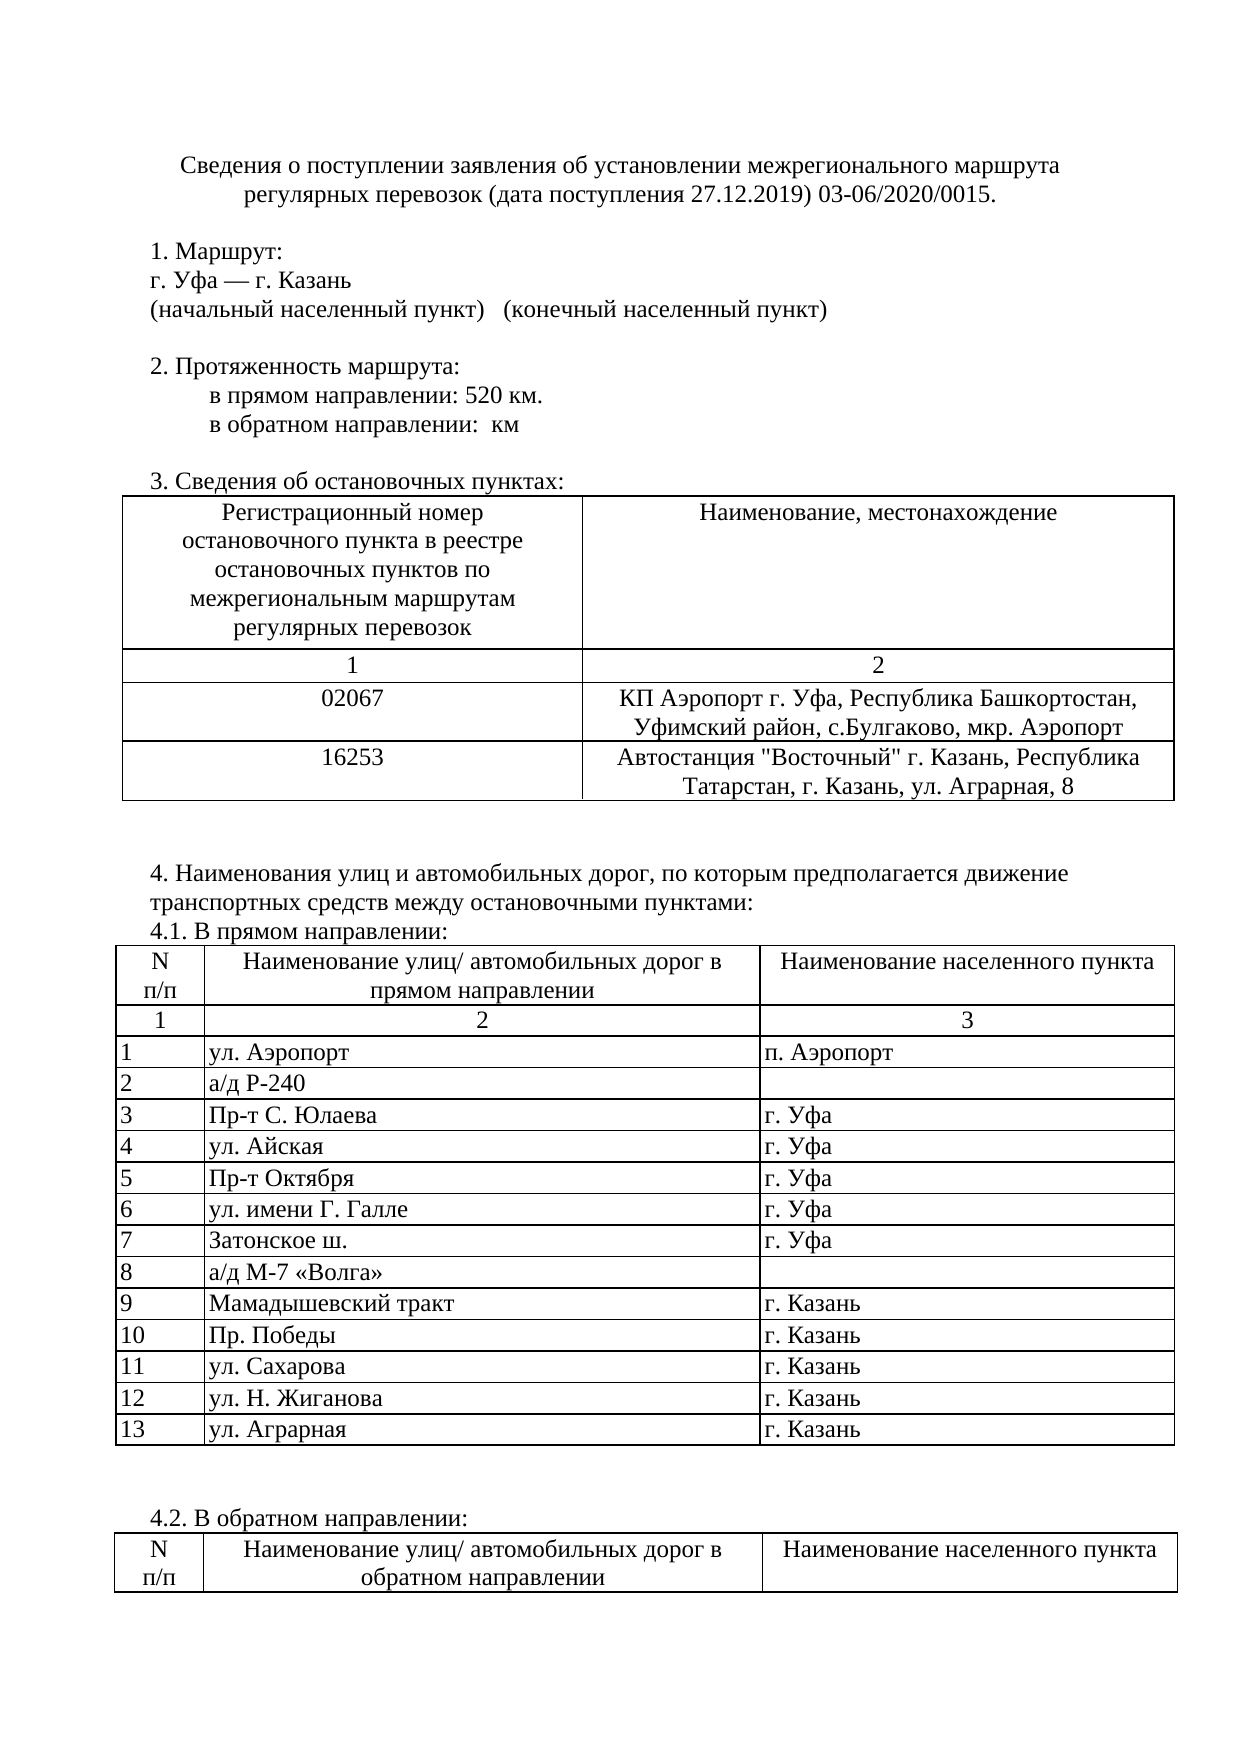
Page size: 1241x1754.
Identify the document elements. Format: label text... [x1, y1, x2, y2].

table_cell [761, 1068, 1174, 1098]
text 4.1. В прямом направлении: [150, 916, 1090, 945]
table_cell п. Аэропорт [761, 1037, 1174, 1067]
table_cell Пр-т С. Юлаева [205, 1100, 759, 1130]
table_header Наименование населенного пункта [761, 946, 1174, 1004]
table_cell Мамадышевский тракт [205, 1289, 759, 1318]
table_cell Пр-т Октября [205, 1163, 759, 1193]
table_cell [761, 1257, 1174, 1287]
table_cell ул. Аэропорт [205, 1037, 759, 1067]
table_header N п/п [117, 946, 204, 1004]
table_header Наименование населенного пункта [763, 1534, 1177, 1591]
text 3. Сведения об остановочных пунктах: [150, 466, 1090, 495]
text 1. Маршрут: [150, 236, 1090, 265]
table_header Регистрационный номер остановочного пункта в реестре остановочных пунктов по межрегиональным маршрутам регулярных перевозок [123, 497, 582, 648]
table_cell г. Уфа [761, 1194, 1174, 1224]
text в обратном направлении: км [150, 409, 1090, 437]
text 4.2. В обратном направлении: [150, 1503, 1090, 1532]
table_cell а/д М-7 «Волга» [205, 1257, 759, 1287]
table_cell 3 [117, 1100, 204, 1130]
table_cell г. Казань [761, 1352, 1174, 1381]
table_cell Пр. Победы [205, 1320, 759, 1350]
table_cell 11 [117, 1352, 204, 1381]
table_cell г. Казань [761, 1289, 1174, 1318]
table_header N п/п [115, 1534, 203, 1591]
table_cell 6 [117, 1194, 204, 1224]
table_cell ул. имени Г. Галле [205, 1194, 759, 1224]
text г. Уфа — г. Казань [150, 265, 1090, 294]
table_cell г. Уфа [761, 1163, 1174, 1193]
text 2. Протяженность маршрута: [150, 351, 1090, 380]
table_cell 2 [583, 650, 1173, 681]
table_cell ул. Айская [205, 1131, 759, 1161]
table_header Наименование, местонахождение [583, 497, 1173, 648]
table_cell Затонское ш. [205, 1226, 759, 1256]
table_cell 2 [205, 1006, 759, 1035]
table_cell 9 [117, 1289, 204, 1318]
table_cell КП Аэропорт г. Уфа, Республика Башкортостан, Уфимский район, с.Булгаково, мкр. Аэропорт [583, 683, 1173, 740]
table_cell 5 [117, 1163, 204, 1193]
table_cell г. Казань [761, 1415, 1174, 1444]
table_cell 13 [117, 1415, 204, 1444]
table_cell 1 [117, 1037, 204, 1067]
table_cell 1 [117, 1006, 204, 1035]
text Сведения о поступлении заявления об установлении межрегионального маршрута регулярных перевозок (дата поступления 27.12.2019) 03-06/2020/0015. [150, 150, 1090, 207]
text 4. Наименования улиц и автомобильных дорог, по которым предполагается движение транспортных средств между остановочными пунктами: [150, 858, 1090, 916]
table_cell г. Казань [761, 1320, 1174, 1350]
table_cell г. Уфа [761, 1226, 1174, 1256]
table_cell ул. Сахарова [205, 1352, 759, 1381]
table_cell ул. Аграрная [205, 1415, 759, 1444]
text (начальный населенный пункт) (конечный населенный пункт) [150, 294, 1090, 322]
table_cell 1 [123, 650, 582, 681]
table_cell 02067 [123, 683, 582, 740]
table_cell г. Казань [761, 1383, 1174, 1413]
table_cell 7 [117, 1226, 204, 1256]
table_header Наименование улиц/ автомобильных дорог в обратном направлении [204, 1534, 762, 1591]
table_cell 8 [117, 1257, 204, 1287]
table_cell ул. Н. Жиганова [205, 1383, 759, 1413]
table_cell 3 [761, 1006, 1174, 1035]
table_header Наименование улиц/ автомобильных дорог в прямом направлении [205, 946, 759, 1004]
text в прямом направлении: 520 км. [150, 380, 1090, 409]
table_cell 12 [117, 1383, 204, 1413]
table_cell 4 [117, 1131, 204, 1161]
table_cell Автостанция "Восточный" г. Казань, Республика Татарстан, г. Казань, ул. Аграрная, 8 [583, 742, 1173, 799]
table_cell г. Уфа [761, 1100, 1174, 1130]
table_cell 10 [117, 1320, 204, 1350]
table_cell г. Уфа [761, 1131, 1174, 1161]
table_cell 16253 [123, 742, 582, 799]
table_cell а/д Р-240 [205, 1068, 759, 1098]
table_cell 2 [117, 1068, 204, 1098]
